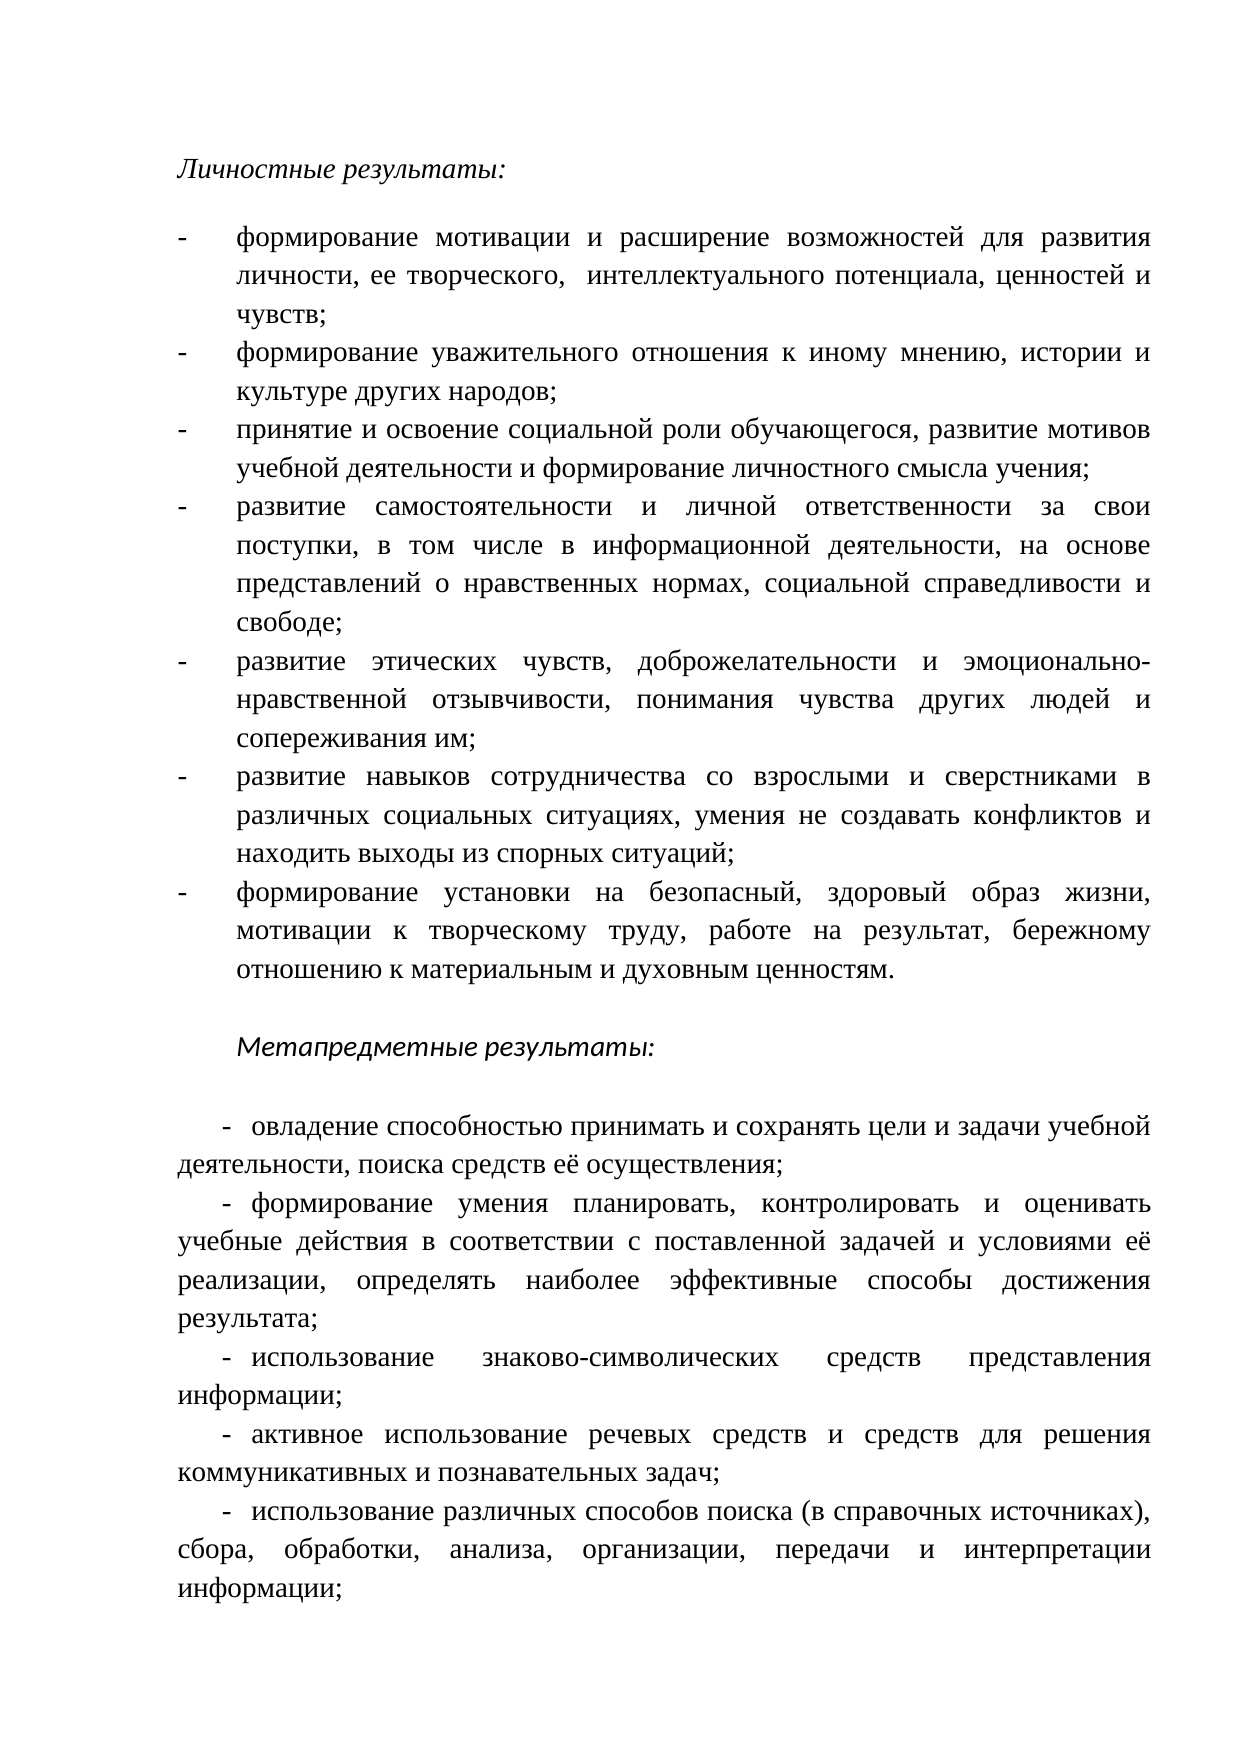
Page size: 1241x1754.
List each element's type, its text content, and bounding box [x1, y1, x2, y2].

list активное использование речевых средств и средств для решения коммуникативных и познавательных задач; [177, 1416, 1152, 1488]
list использование знаково-символических средств представления информации; [177, 1339, 1152, 1411]
list Метапредметные результаты: [236, 1028, 1152, 1064]
list использование различных способов поиска (в справочных источниках), сбора, обработки, анализа, организации, передачи и интерпретации информации; [177, 1493, 1152, 1604]
text Личностные результаты: [177, 152, 1152, 185]
list принятие и освоение социальной роли обучающегося, развитие мотивов учебной деятельности и формирование личностного смысла учения; [177, 411, 1152, 483]
list формирование уважительного отношения к иному мнению, истории и культуре других народов; [177, 334, 1152, 406]
list развитие этических чувств, доброжелательности и эмоционально-нравственной отзывчивости, понимания чувства других людей и сопереживания им; [177, 643, 1152, 753]
list развитие навыков сотрудничества со взрослыми и сверстниками в различных социальных ситуациях, умения не создавать конфликтов и находить выходы из спорных ситуаций; [177, 758, 1152, 869]
list формирование умения планировать, контролировать и оценивать учебные действия в соответствии с поставленной задачей и условиями её реализации, определять наиболее эффективные способы достижения результата; [177, 1185, 1152, 1334]
list формирование установки на безопасный, здоровый образ жизни, мотивации к творческому труду, работе на результат, бережному отношению к материальным и духовным ценностям. [177, 874, 1152, 984]
list овладение способностью принимать и сохранять цели и задачи учебной деятельности, поиска средств её осуществления; [177, 1108, 1152, 1180]
list формирование мотивации и расширение возможностей для развития личности, ее творческого, интеллектуального потенциала, ценностей и чувств; [177, 219, 1152, 329]
list развитие самостоятельности и личной ответственности за свои поступки, в том числе в информационной деятельности, на основе представлений о нравственных нормах, социальной справедливости и свободе; [177, 488, 1152, 638]
